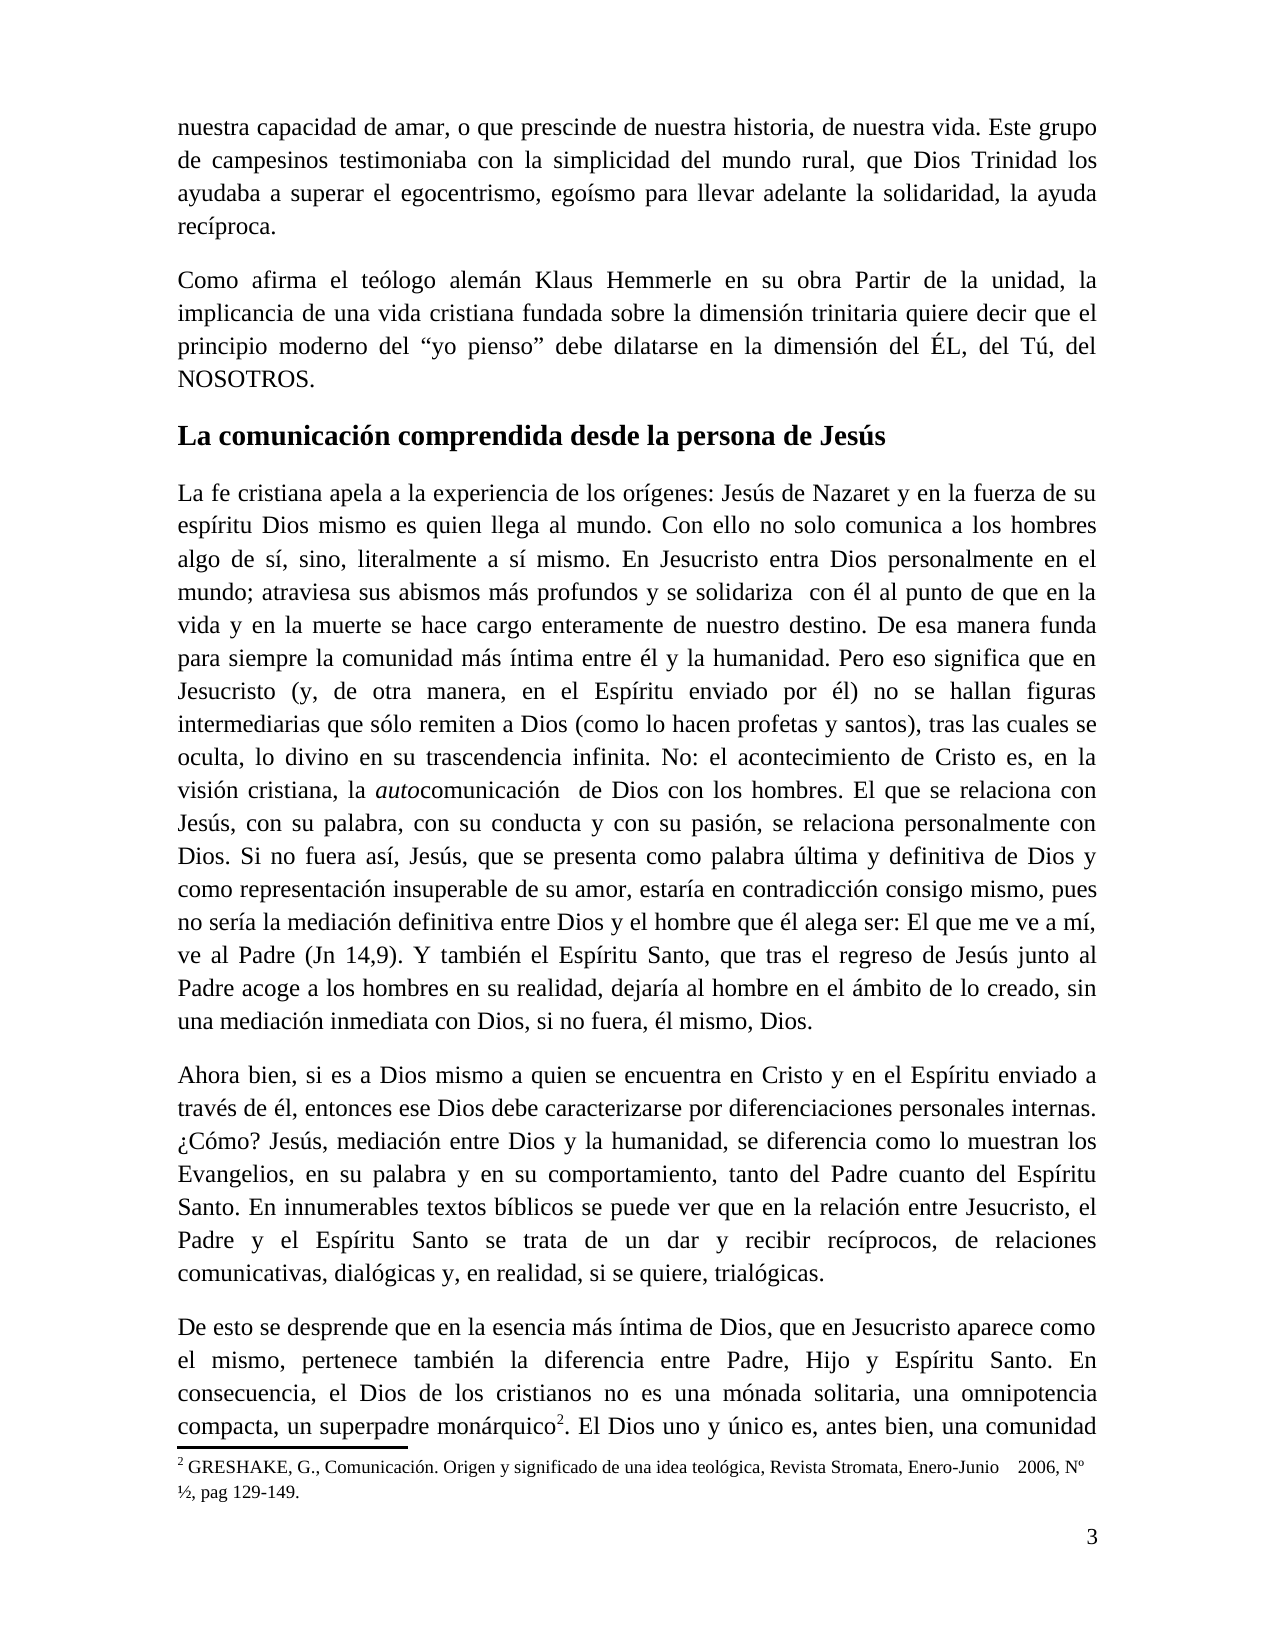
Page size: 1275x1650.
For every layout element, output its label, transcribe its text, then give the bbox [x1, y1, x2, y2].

text Ahora bien, si es a Dios mismo a quien se encuentra en Cristo y en el Espíritu enviado a través de él, entonces ese Dios debe caracterizarse por diferenciaciones personales internas. ¿Cómo? Jesús, mediación entre Dios y la humanidad, se diferencia como lo muestran los Evangelios, en su palabra y en su comportamiento, tanto del Padre cuanto del Espíritu Santo. En innumerables textos bíblicos se puede ver que en la relación entre Jesucristo, el Padre y el Espíritu Santo se trata de un dar y recibir recíprocos, de relaciones comunicativas, dialógicas y, en realidad, si se quiere, trialógicas. [177, 1060, 1098, 1287]
text La comunicación comprendida desde la persona de Jesús [177, 418, 1098, 452]
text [177, 1312, 1098, 1439]
text Como afirma el teólogo alemán Klaus Hemmerle en su obra Partir de la unidad, la implicancia de una vida cristiana fundada sobre la dimensión trinitaria quiere decir que el principio moderno del “yo pienso” debe dilatarse en la dimensión del ÉL, del Tú, del NOSOTROS. [177, 265, 1098, 393]
text La fe cristiana apela a la experiencia de los orígenes: Jesús de Nazaret y en la fuerza de su espíritu Dios mismo es quien llega al mundo. Con ello no solo comunica a los hombres algo de sí, sino, literalmente a sí mismo. En Jesucristo entra Dios personalmente en el mundo; atraviesa sus abismos más profundos y se solidariza con él al punto de que en la vida y en la muerte se hace cargo enteramente de nuestro destino. De esa manera funda para siempre la comunidad más íntima entre él y la humanidad. Pero eso significa que en Jesucristo (y, de otra manera, en el Espíritu enviado por él) no se hallan figuras intermediarias que sólo remiten a Dios (como lo hacen profetas y santos), tras las cuales se oculta, lo divino en su trascendencia infinita. No: el acontecimiento de Cristo es, en la visión cristiana, la autocomunicación de Dios con los hombres. El que se relaciona con Jesús, con su palabra, con su conducta y con su pasión, se relaciona personalmente con Dios. Si no fuera así, Jesús, que se presenta como palabra última y definitiva de Dios y como representación insuperable de su amor, estaría en contradicción consigo mismo, pues no sería la mediación definitiva entre Dios y el hombre que él alega ser: El que me ve a mí, ve al Padre (Jn 14,9). Y también el Espíritu Santo, que tras el regreso de Jesús junto al Padre acoge a los hombres en su realidad, dejaría al hombre en el ámbito de lo creado, sin una mediación inmediata con Dios, si no fuera, él mismo, Dios. [177, 478, 1098, 1035]
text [177, 112, 1098, 240]
